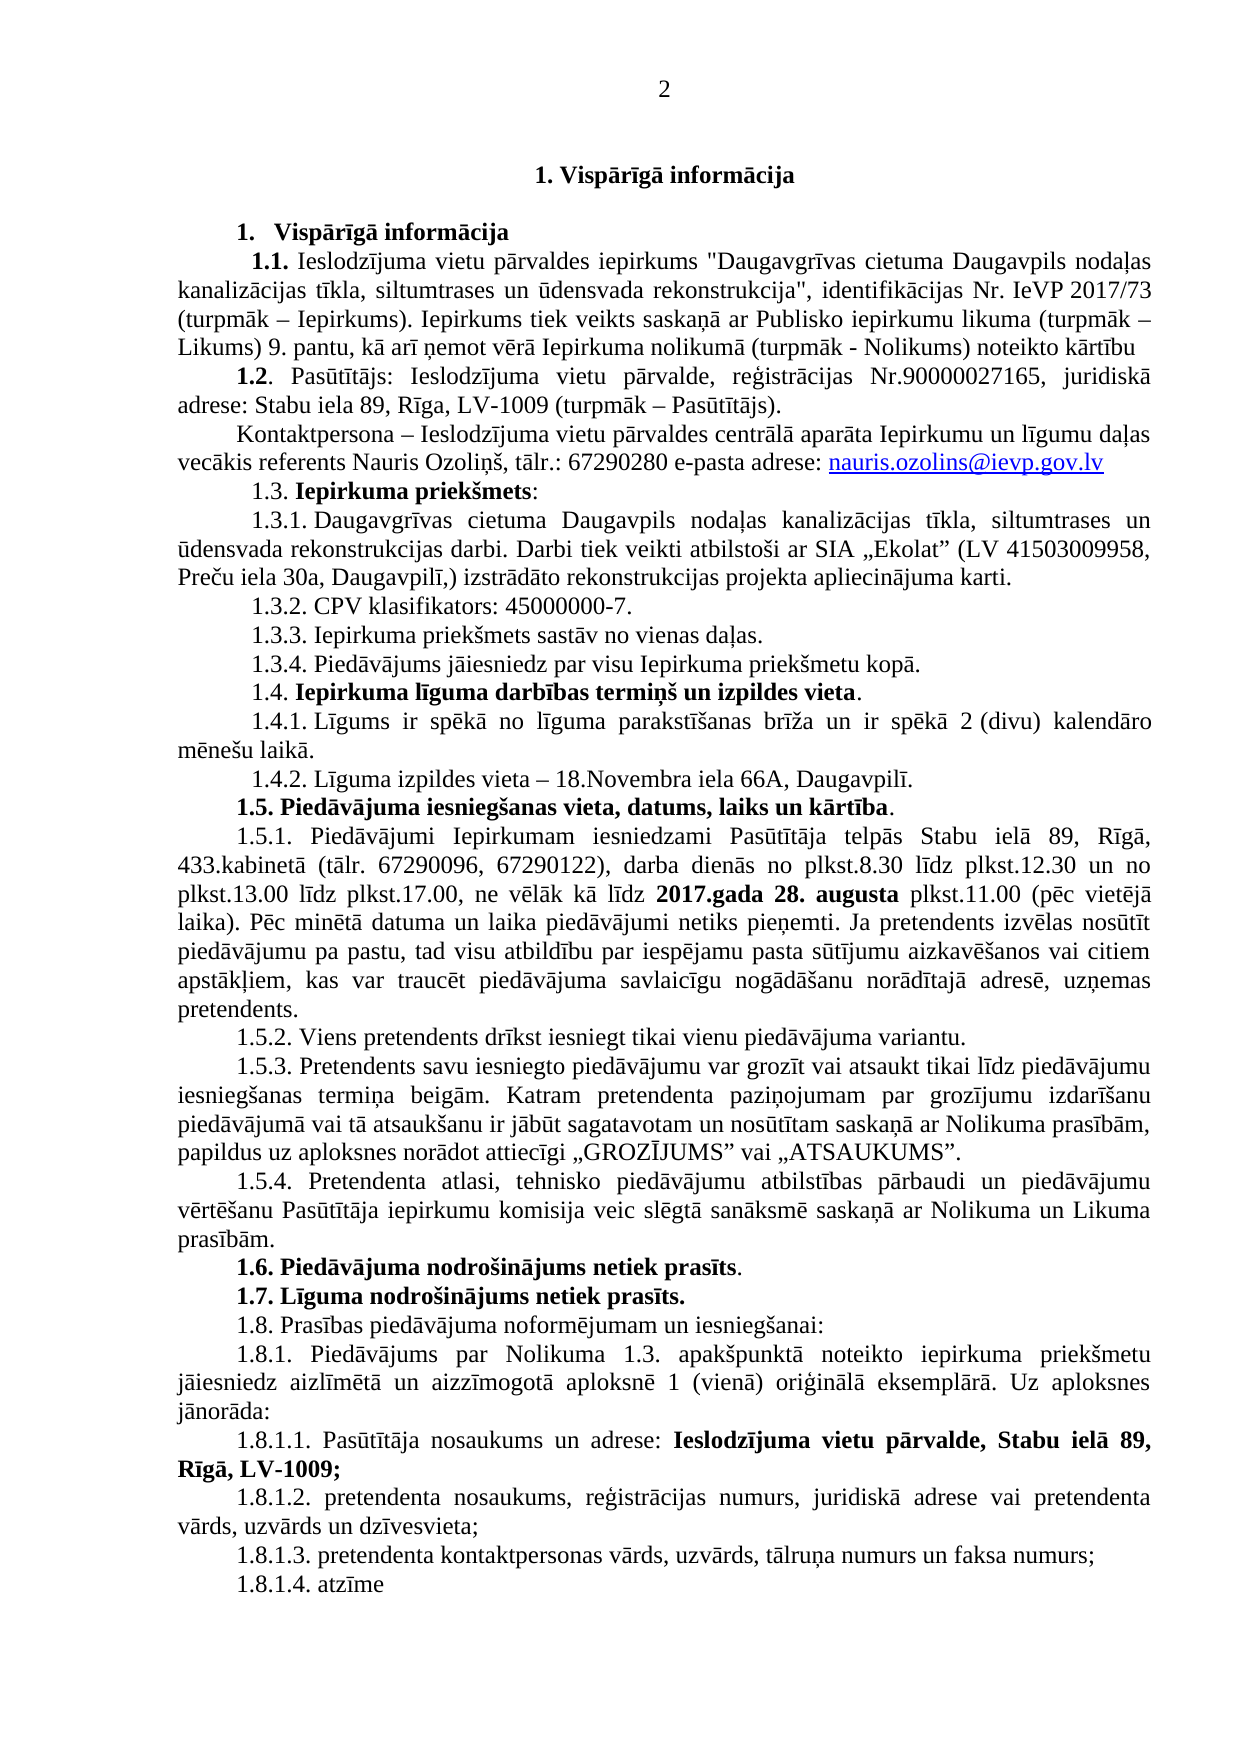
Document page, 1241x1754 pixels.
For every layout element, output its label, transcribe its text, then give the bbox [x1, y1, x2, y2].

text 1.3. Iepirkuma priekšmets: [177, 476, 1152, 505]
text 1.3.2. CPV klasifikators: 45000000-7. [177, 591, 1152, 620]
text 1.4.2. Līguma izpildes vieta – 18.Novembra iela 66A, Daugavpilī. [177, 764, 1152, 792]
text 1.8.1.1. Pasūtītāja nosaukums un adrese: Ieslodzījuma vietu pārvalde, Stabu ielā 89, Rīgā, LV-1009; [177, 1425, 1152, 1482]
subtitle 1.7. Līguma nodrošinājums netiek prasīts. [177, 1281, 1152, 1310]
subtitle 1.8. Prasības piedāvājuma noformējumam un iesniegšanai: [177, 1310, 1152, 1339]
text 1.2. Pasūtītājs: Ieslodzījuma vietu pārvalde, reģistrācijas Nr.90000027165, juridiskā adrese: Stabu iela 89, Rīga, LV-1009 (turpmāk – Pasūtītājs). [177, 361, 1152, 419]
text 1.3.1. Daugavgrīvas cietuma Daugavpils nodaļas kanalizācijas tīkla, siltumtrases un ūdensvada rekonstrukcijas darbi. Darbi tiek veikti atbilstoši ar SIA „Ekolat” (LV 41503009958, Preču iela 30a, Daugavpilī,) izstrādāto rekonstrukcijas projekta apliecinājuma karti. [177, 505, 1152, 591]
text 1.4. Iepirkuma līguma darbības termiņš un izpildes vieta. [177, 677, 1152, 706]
text 1.5.4. Pretendenta atlasi, tehnisko piedāvājumu atbilstības pārbaudi un piedāvājumu vērtēšanu Pasūtītāja iepirkumu komisija veic slēgtā sanāksmē saskaņā ar Nolikuma un Likuma prasībām. [177, 1166, 1152, 1252]
text 1.3.4. Piedāvājums jāiesniedz par visu Iepirkuma priekšmetu kopā. [177, 649, 1152, 677]
text 1.5.1. Piedāvājumi Iepirkumam iesniedzami Pasūtītāja telpās Stabu ielā 89, Rīgā, 433.kabinetā (tālr. 67290096, 67290122), darba dienās no plkst.8.30 līdz plkst.12.30 un no plkst.13.00 līdz plkst.17.00, ne vēlāk kā līdz 2017.gada 28. augusta plkst.11.00 (pēc vietējā laika). Pēc minētā datuma un laika piedāvājumi netiks pieņemti. Ja pretendents izvēlas nosūtīt piedāvājumu pa pastu, tad visu atbildību par iespējamu pasta sūtījumu aizkavēšanos vai citiem apstākļiem, kas var traucēt piedāvājuma savlaicīgu nogādāšanu norādītajā adresē, uzņemas pretendents. [177, 821, 1152, 1022]
list Vispārīgā informācija [236, 217, 1152, 246]
text 1. Vispārīgā informācija [177, 160, 1152, 189]
text 1.5. Piedāvājuma iesniegšanas vieta, datums, laiks un kārtība. [177, 792, 1152, 821]
text 1.3.3. Iepirkuma priekšmets sastāv no vienas daļas. [177, 620, 1152, 649]
text Kontaktpersona – Ieslodzījuma vietu pārvaldes centrālā aparāta Iepirkumu un līgumu daļas vecākis referents Nauris Ozoliņš, tālr.: 67290280 e-pasta adrese: nauris.ozolins@ievp.gov.lv [177, 419, 1152, 476]
text 1.8.1.3. pretendenta kontaktpersonas vārds, uzvārds, tālruņa numurs un faksa numurs; [177, 1540, 1152, 1569]
text 1.8.1. Piedāvājums par Nolikuma 1.3. apakšpunktā noteikto iepirkuma priekšmetu jāiesniedz aizlīmētā un aizzīmogotā aploksnē 1 (vienā) oriģinālā eksemplārā. Uz aploksnes jānorāda: [177, 1339, 1152, 1425]
text 1.1. Ieslodzījuma vietu pārvaldes iepirkums "Daugavgrīvas cietuma Daugavpils nodaļas kanalizācijas tīkla, siltumtrases un ūdensvada rekonstrukcija", identifikācijas Nr. IeVP 2017/73 (turpmāk – Iepirkums). Iepirkums tiek veikts saskaņā ar Publisko iepirkumu likuma (turpmāk – Likums) 9. pantu, kā arī ņemot vērā Iepirkuma nolikumā (turpmāk - Nolikums) noteikto kārtību [177, 246, 1152, 361]
text 1.4.1. Līgums ir spēkā no līguma parakstīšanas brīža un ir spēkā 2 (divu) kalendāro mēnešu laikā. [177, 706, 1152, 764]
text 1.8.1.4. atzīme [177, 1569, 1152, 1597]
text 1.8.1.2. pretendenta nosaukums, reģistrācijas numurs, juridiskā adrese vai pretendenta vārds, uzvārds un dzīvesvieta; [177, 1482, 1152, 1540]
text 1.5.3. Pretendents savu iesniegto piedāvājumu var grozīt vai atsaukt tikai līdz piedāvājumu iesniegšanas termiņa beigām. Katram pretendenta paziņojumam par grozījumu izdarīšanu piedāvājumā vai tā atsaukšanu ir jābūt sagatavotam un nosūtītam saskaņā ar Nolikuma prasībām, papildus uz aploksnes norādot attiecīgi „GROZĪJUMS” vai „ATSAUKUMS”. [177, 1051, 1152, 1166]
text 1.6. Piedāvājuma nodrošinājums netiek prasīts. [177, 1252, 1152, 1281]
text 1.5.2. Viens pretendents drīkst iesniegt tikai vienu piedāvājuma variantu. [177, 1022, 1152, 1051]
